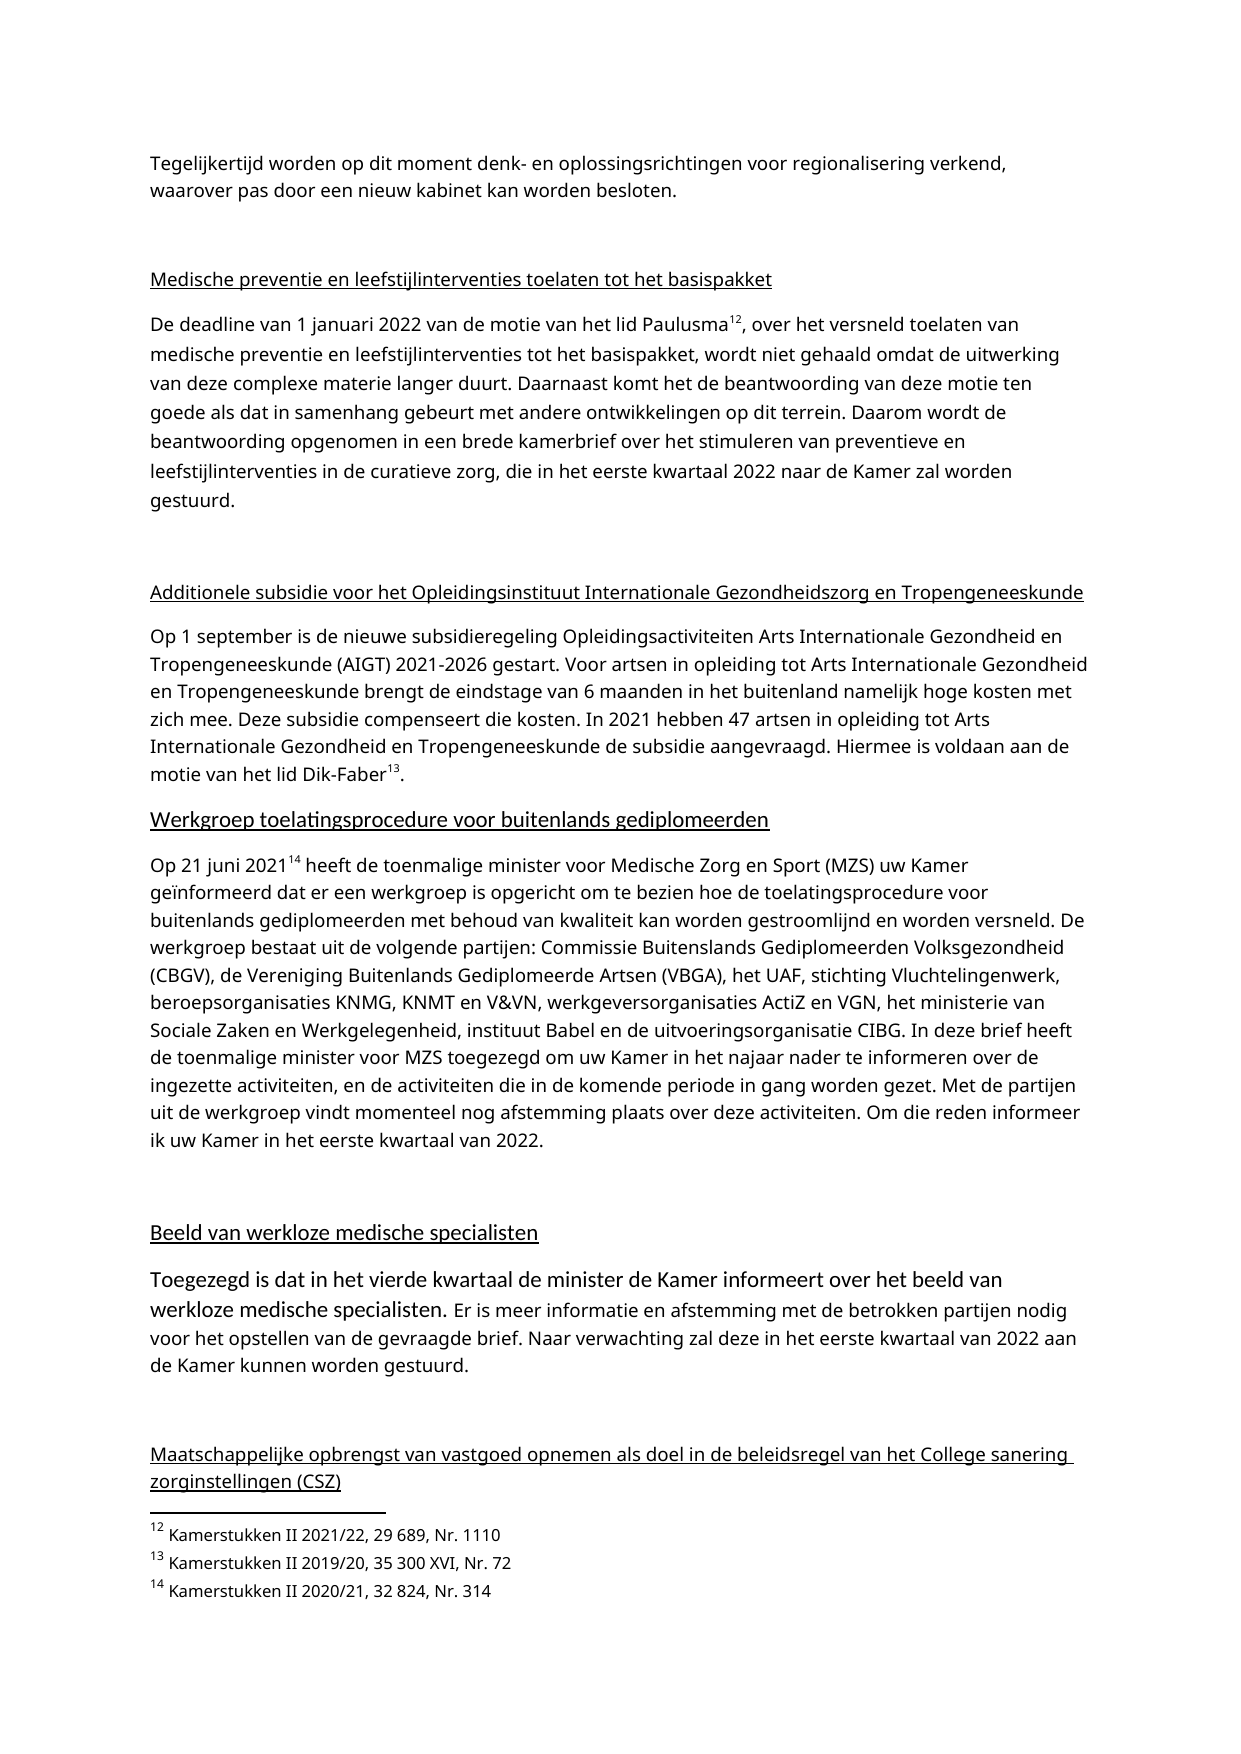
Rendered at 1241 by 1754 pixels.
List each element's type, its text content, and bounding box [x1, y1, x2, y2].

text Toegezegd is dat in het vierde kwartaal de minister de Kamer informeert over het beeld van werkloze medische specialisten. Er is meer informatie en afstemming met de betrokken partijen nodig voor het opstellen van de gevraagde brief. Naar verwachting zal deze in het eerste kwartaal van 2022 aan de Kamer kunnen worden gestuurd. [150, 1265, 1090, 1378]
text Maatschappelijke opbrengst van vastgoed opnemen als doel in de beleidsregel van het College sanering zorginstellingen (CSZ) [150, 1441, 1090, 1494]
text Werkgroep toelatingsprocedure voor buitenlands gediplomeerden [150, 805, 1090, 833]
text Medische preventie en leefstijlinterventies toelaten tot het basispakket [150, 266, 1090, 291]
text Op 1 september is de nieuwe subsidieregeling Opleidingsactiviteiten Arts Internationale Gezondheid en Tropengeneeskunde (AIGT) 2021-2026 gestart. Voor artsen in opleiding tot Arts Internationale Gezondheid en Tropengeneeskunde brengt de eindstage van 6 maanden in het buitenland namelijk hoge kosten met zich mee. Deze subsidie compenseert die kosten. In 2021 hebben 47 artsen in opleiding tot Arts Internationale Gezondheid en Tropengeneeskunde de subsidie aangevraagd. Hiermee is voldaan aan de motie van het lid Dik-Faber. [150, 623, 1090, 786]
text Beeld van werkloze medische specialisten [150, 1218, 1090, 1246]
text De deadline van 1 januari 2022 van de motie van het lid Paulusma, over het versneld toelaten van medische preventie en leefstijlinterventies tot het basispakket, wordt niet gehaald omdat de uitwerking van deze complexe materie langer duurt. Daarnaast komt het de beantwoording van deze motie ten goede als dat in samenhang gebeurt met andere ontwikkelingen op dit terrein. Daarom wordt de beantwoording opgenomen in een brede kamerbrief over het stimuleren van preventieve en leefstijlinterventies in de curatieve zorg, die in het eerste kwartaal 2022 naar de Kamer zal worden gestuurd. [150, 312, 1090, 513]
text Additionele subsidie voor het Opleidingsinstituut Internationale Gezondheidszorg en Tropengeneeskunde [150, 579, 1090, 605]
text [150, 150, 1090, 203]
text Op 21 juni 2021 heeft de toenmalige minister voor Medische Zorg en Sport (MZS) uw Kamer geïnformeerd dat er een werkgroep is opgericht om te bezien hoe de toelatingsprocedure voor buitenlands gediplomeerden met behoud van kwaliteit kan worden gestroomlijnd en worden versneld. De werkgroep bestaat uit de volgende partijen: Commissie Buitenslands Gediplomeerden Volksgezondheid (CBGV), de Vereniging Buitenlands Gediplomeerde Artsen (VBGA), het UAF, stichting Vluchtelingenwerk, beroepsorganisaties KNMG, KNMT en V&VN, werkgeversorganisaties ActiZ en VGN, het ministerie van Sociale Zaken en Werkgelegenheid, instituut Babel en de uitvoeringsorganisatie CIBG. In deze brief heeft de toenmalige minister voor MZS toegezegd om uw Kamer in het najaar nader te informeren over de ingezette activiteiten, en de activiteiten die in de komende periode in gang worden gezet. Met de partijen uit de werkgroep vindt momenteel nog afstemming plaats over deze activiteiten. Om die reden informeer ik uw Kamer in het eerste kwartaal van 2022. [150, 852, 1090, 1152]
